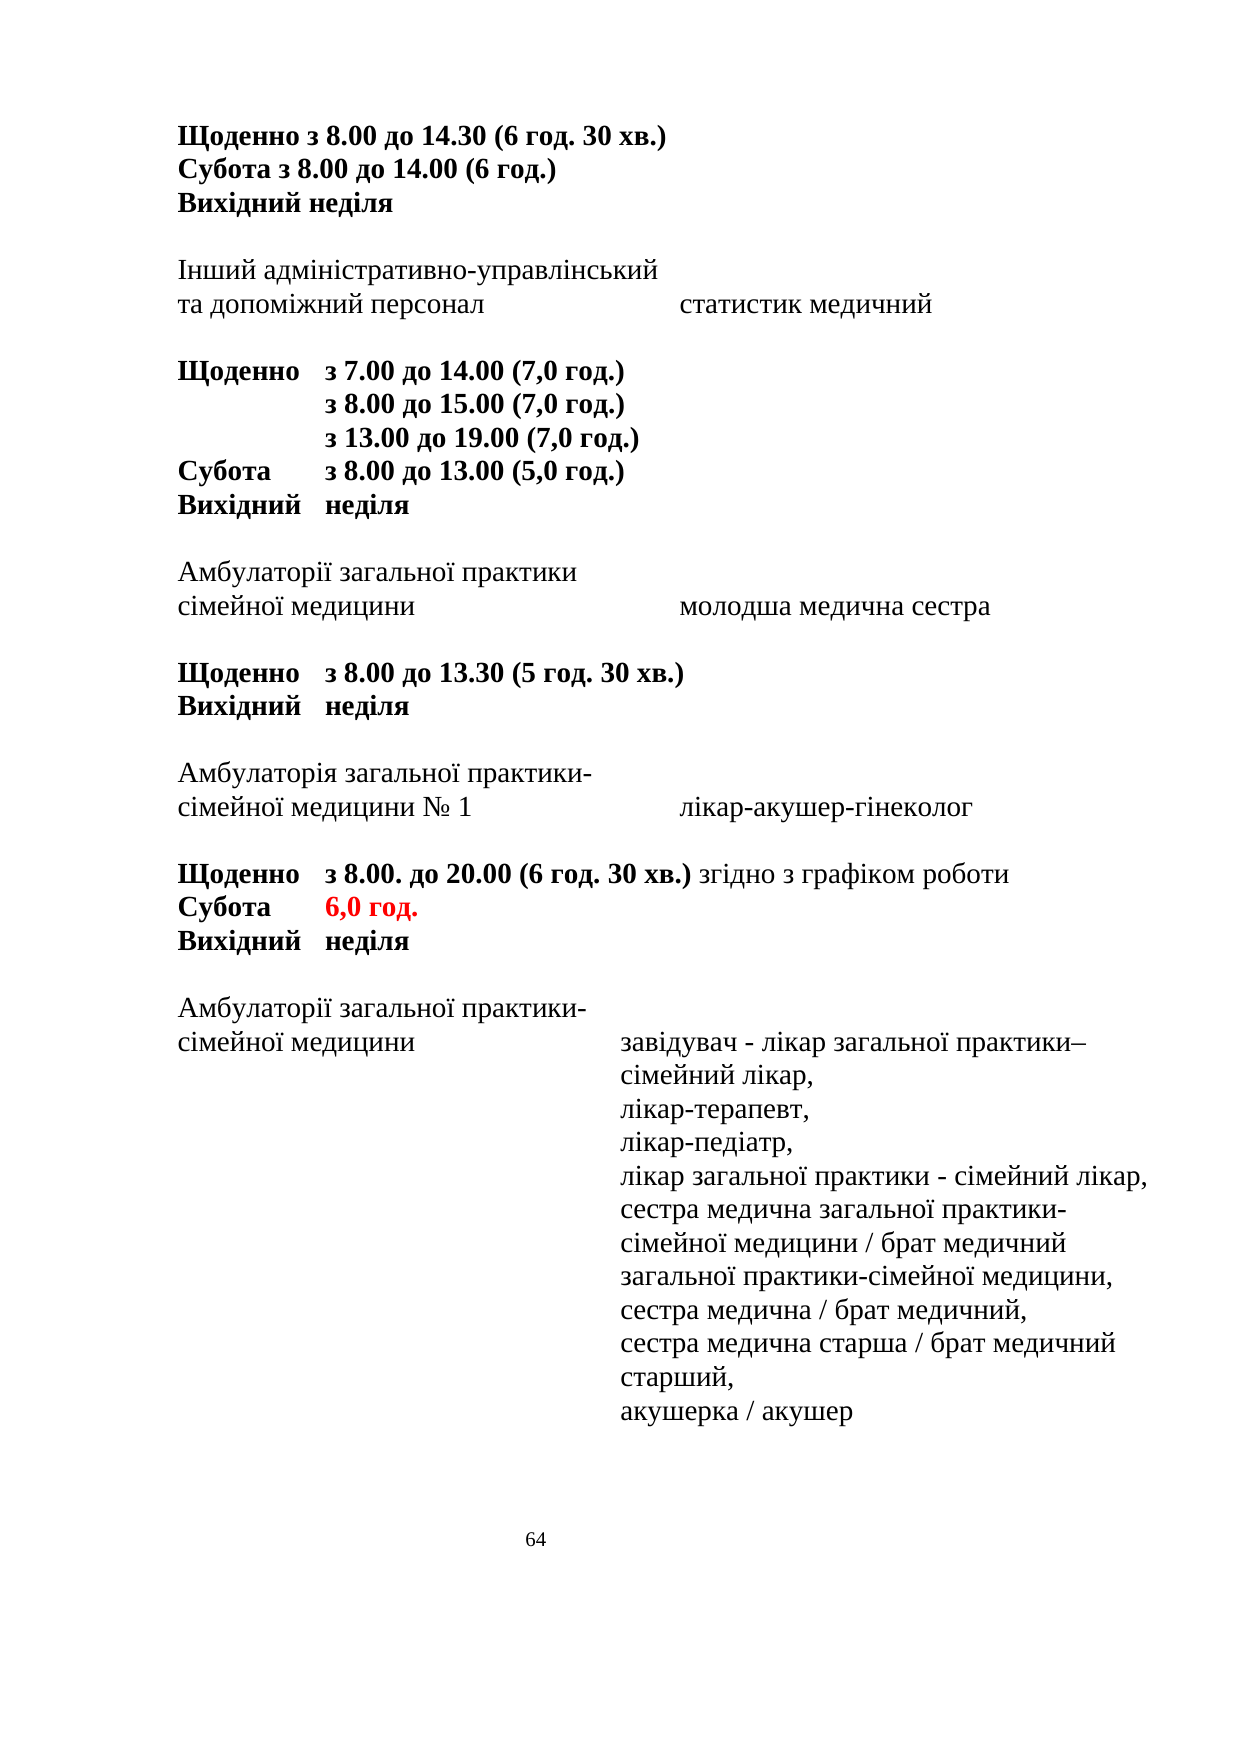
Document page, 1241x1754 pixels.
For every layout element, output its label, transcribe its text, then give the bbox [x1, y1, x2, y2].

text Субота з 8.00 до 13.00 (5,0 год.) [177, 453, 1152, 487]
text Субота з 8.00 до 14.00 (6 год.) [177, 152, 1152, 185]
text сімейної медицини № 1 лікар-акушер-гінеколог [177, 789, 1152, 822]
text Інший адміністративно-управлінський [177, 252, 1152, 286]
text Щоденно з 8.00 до 13.30 (5 год. 30 хв.) [177, 655, 1152, 688]
text Вихідний неділя [177, 923, 1152, 957]
text сестра медична / брат медичний, [620, 1292, 1152, 1326]
text сімейний лікар, [620, 1057, 1152, 1091]
text з 8.00 до 15.00 (7,0 год.) [325, 386, 1152, 420]
text Щоденно з 8.00. до 20.00 (6 год. 30 хв.) згідно з графіком роботи [177, 856, 1152, 889]
text сестра медична старша / брат медичний старший, [620, 1326, 1152, 1393]
text лікар-терапевт, [620, 1091, 1152, 1124]
text Амбулаторія загальної практики- [177, 755, 1152, 789]
text Вихідний неділя [177, 487, 1152, 521]
text Амбулаторії загальної практики- [177, 990, 1152, 1024]
text акушерка / акушер [620, 1393, 1152, 1426]
text сестра медична загальної практики-сімейної медицини / брат медичний загальної практики-сімейної медицини, [620, 1191, 1152, 1292]
text 64 [177, 1527, 1152, 1551]
text Субота 6,0 год. [177, 889, 1152, 923]
text з 13.00 до 19.00 (7,0 год.) [325, 420, 1152, 453]
text та допоміжний персонал статистик медичний [177, 286, 1152, 319]
text сімейної медицини молодша медична сестра [177, 588, 1152, 621]
text Амбулаторії загальної практики [177, 554, 1152, 588]
text лікар загальної практики - сімейний лікар, [620, 1158, 1152, 1191]
text Щоденно з 8.00 до 14.30 (6 год. 30 хв.) [177, 118, 1152, 152]
text Вихідний неділя [177, 185, 1152, 219]
text Щоденно з 7.00 до 14.00 (7,0 год.) [177, 353, 1152, 386]
text Вихідний неділя [177, 688, 1152, 722]
text сімейної медицини завідувач - лікар загальної практики– [177, 1024, 1152, 1057]
text лікар-педіатр, [620, 1124, 1152, 1158]
